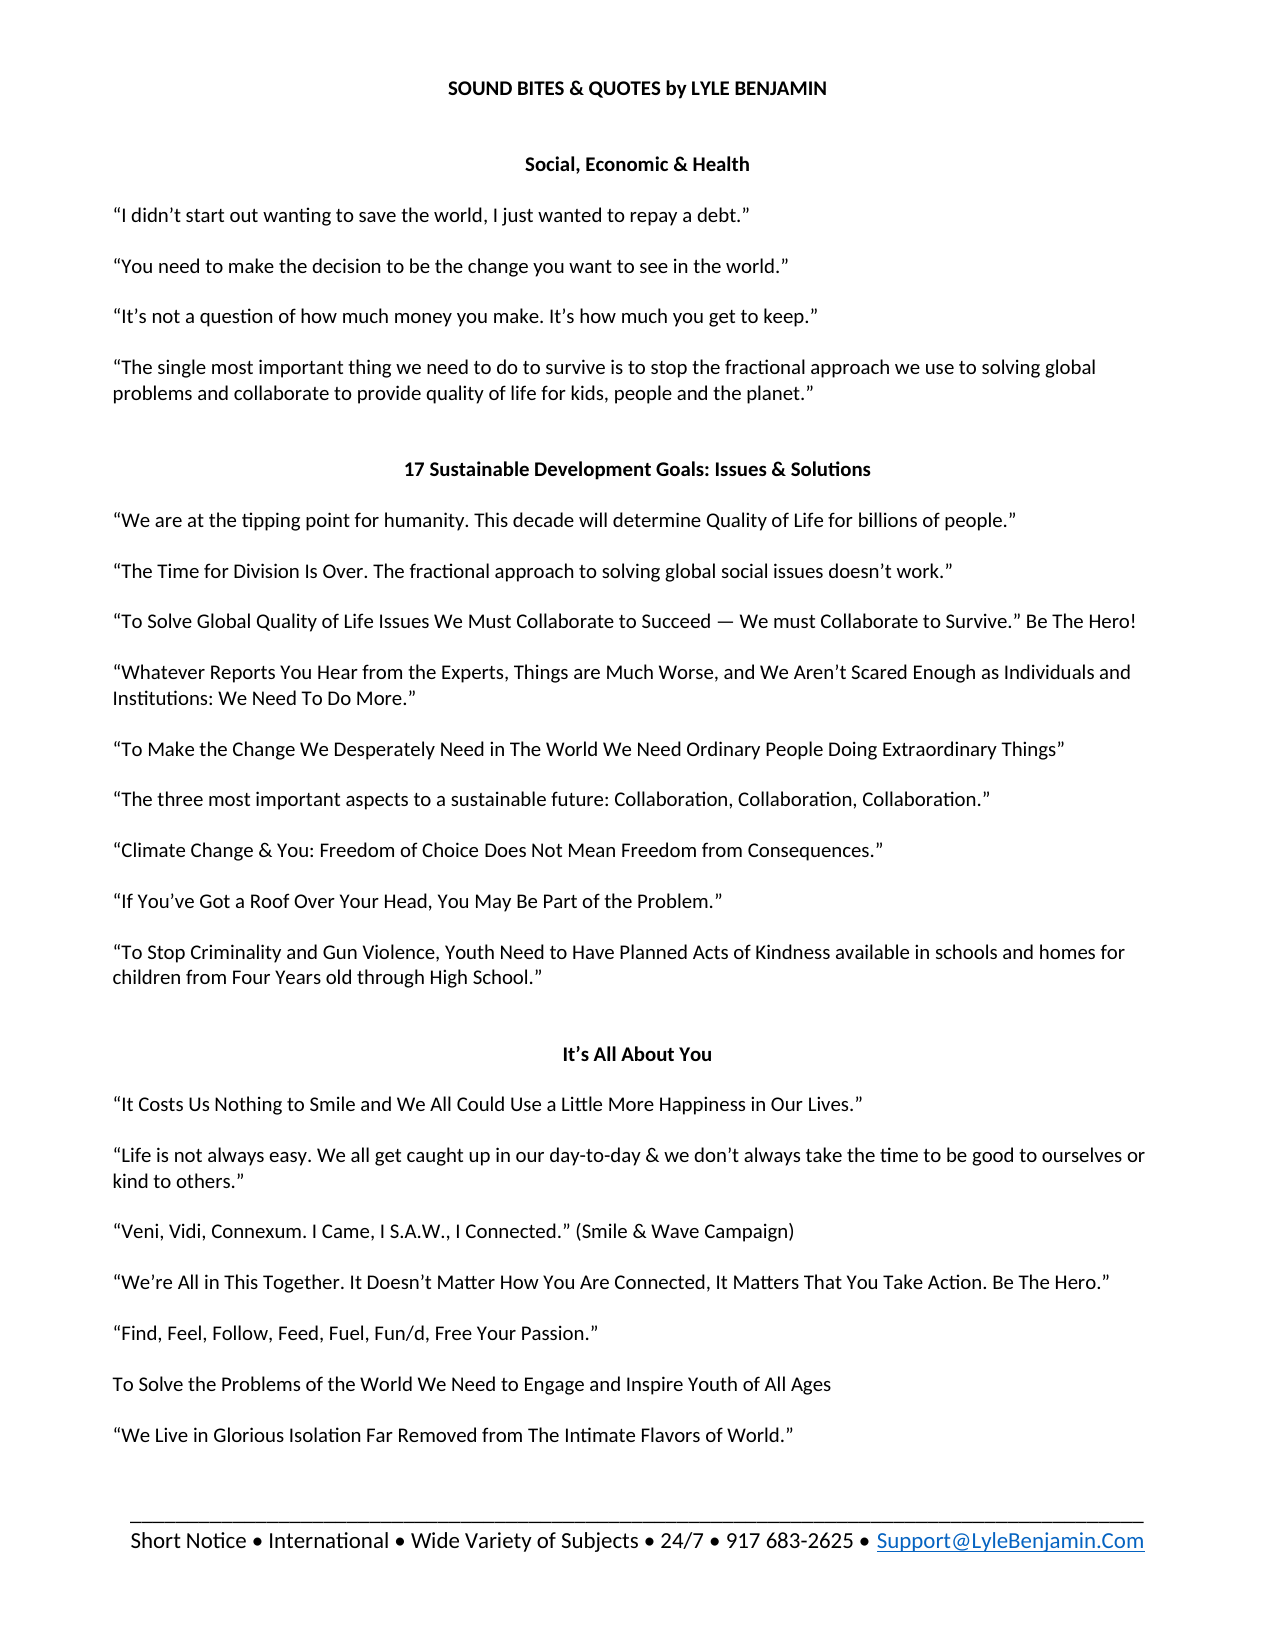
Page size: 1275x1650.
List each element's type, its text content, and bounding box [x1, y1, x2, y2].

text ﻿“We’re All in This Together. It Doesn’t Matter How You Are Connected, It Matters That You Take Action. Be The Hero.” [112, 1269, 1162, 1295]
text “You need to make the decision to be the change you want to see in the world.” [112, 253, 1162, 278]
text ﻿“Climate Change & You: Freedom of Choice ﻿Does Not Mean Freedom from Consequences.” [112, 837, 1162, 863]
text Short Notice • International • Wide Variety of Subjects • 24/7 • 917 683-2625 • Support@LyleBenjamin.Com [112, 1526, 1162, 1554]
text “Life is not always easy. We all get caught up in our day-to-day & we don’t always take the time to be good to ourselves or kind to others.” [112, 1142, 1162, 1193]
text “Veni, Vidi, Connexum. I Came, I S.A.W., I Connected.” (Smile & Wave Campaign) [112, 1219, 1162, 1244]
text “﻿The three most important aspects to a sustainable future: Collaboration, Collaboration, Collaboration.” [112, 787, 1162, 812]
text ﻿“To Make the Change We Desperately Need in The World We Need Ordinary People Doing Extraordinary Things” [112, 736, 1162, 761]
text “Find, Feel, Follow, Feed, Fuel, Fun/d, Free Your Passion.” [112, 1320, 1162, 1346]
text It’s All About You [112, 1041, 1162, 1066]
text “﻿To Solve Global Quality of Life Issues We Must Collaborate to Succeed — We must Collaborate to Survive.” Be The Hero! [112, 609, 1162, 634]
text _________________________________________________________________________________________ [112, 1498, 1162, 1526]
text “Whatever Reports You Hear from the Experts, Things are Much Worse, and We Aren’t Scared Enough as Individuals and Institutions: We Need To Do More.” [112, 659, 1162, 710]
text “If You’ve Got a Roof Over Your Head, You May Be Part of the Problem.” [112, 888, 1162, 914]
text “The single most important thing we need to do to survive is to stop the fractional approach we use to solving global problems and collaborate to provide quality of life for kids, people and the planet.” [112, 354, 1162, 405]
text ﻿“We are at the tipping point for humanity. This decade will determine Quality of Life for billions of people.” [112, 507, 1162, 532]
text To Solve the Problems of the World We Need to Engage and Inspire Youth of All Ages [112, 1371, 1162, 1397]
text “I didn’t start out wanting to save the world, I just wanted to repay a debt.” [112, 202, 1162, 227]
text Social, Economic & Health [112, 151, 1162, 177]
text “﻿It Costs Us Nothing to Smile and We All Could Use a Little More Happiness in Our Lives.” [112, 1092, 1162, 1117]
text 17 Sustainable Development Goals: Issues & Solutions [112, 456, 1162, 482]
text SOUND BITES & QUOTES by LYLE BENJAMIN [112, 75, 1162, 100]
text “It’s not a question of how much money you make. It’s how much you get to keep.” [112, 304, 1162, 329]
text ﻿“We Live in Glorious Isolation Far Removed from The Intimate Flavors of World.” [112, 1422, 1162, 1447]
text ﻿“The Time for Division Is Over. The fractional approach to solving global social issues doesn’t work.” [112, 558, 1162, 583]
text “﻿To Stop Criminality and Gun Violence, Youth Need to Have Planned Acts of Kindness available in schools and homes for children from Four Years old through High School.” [112, 939, 1162, 990]
